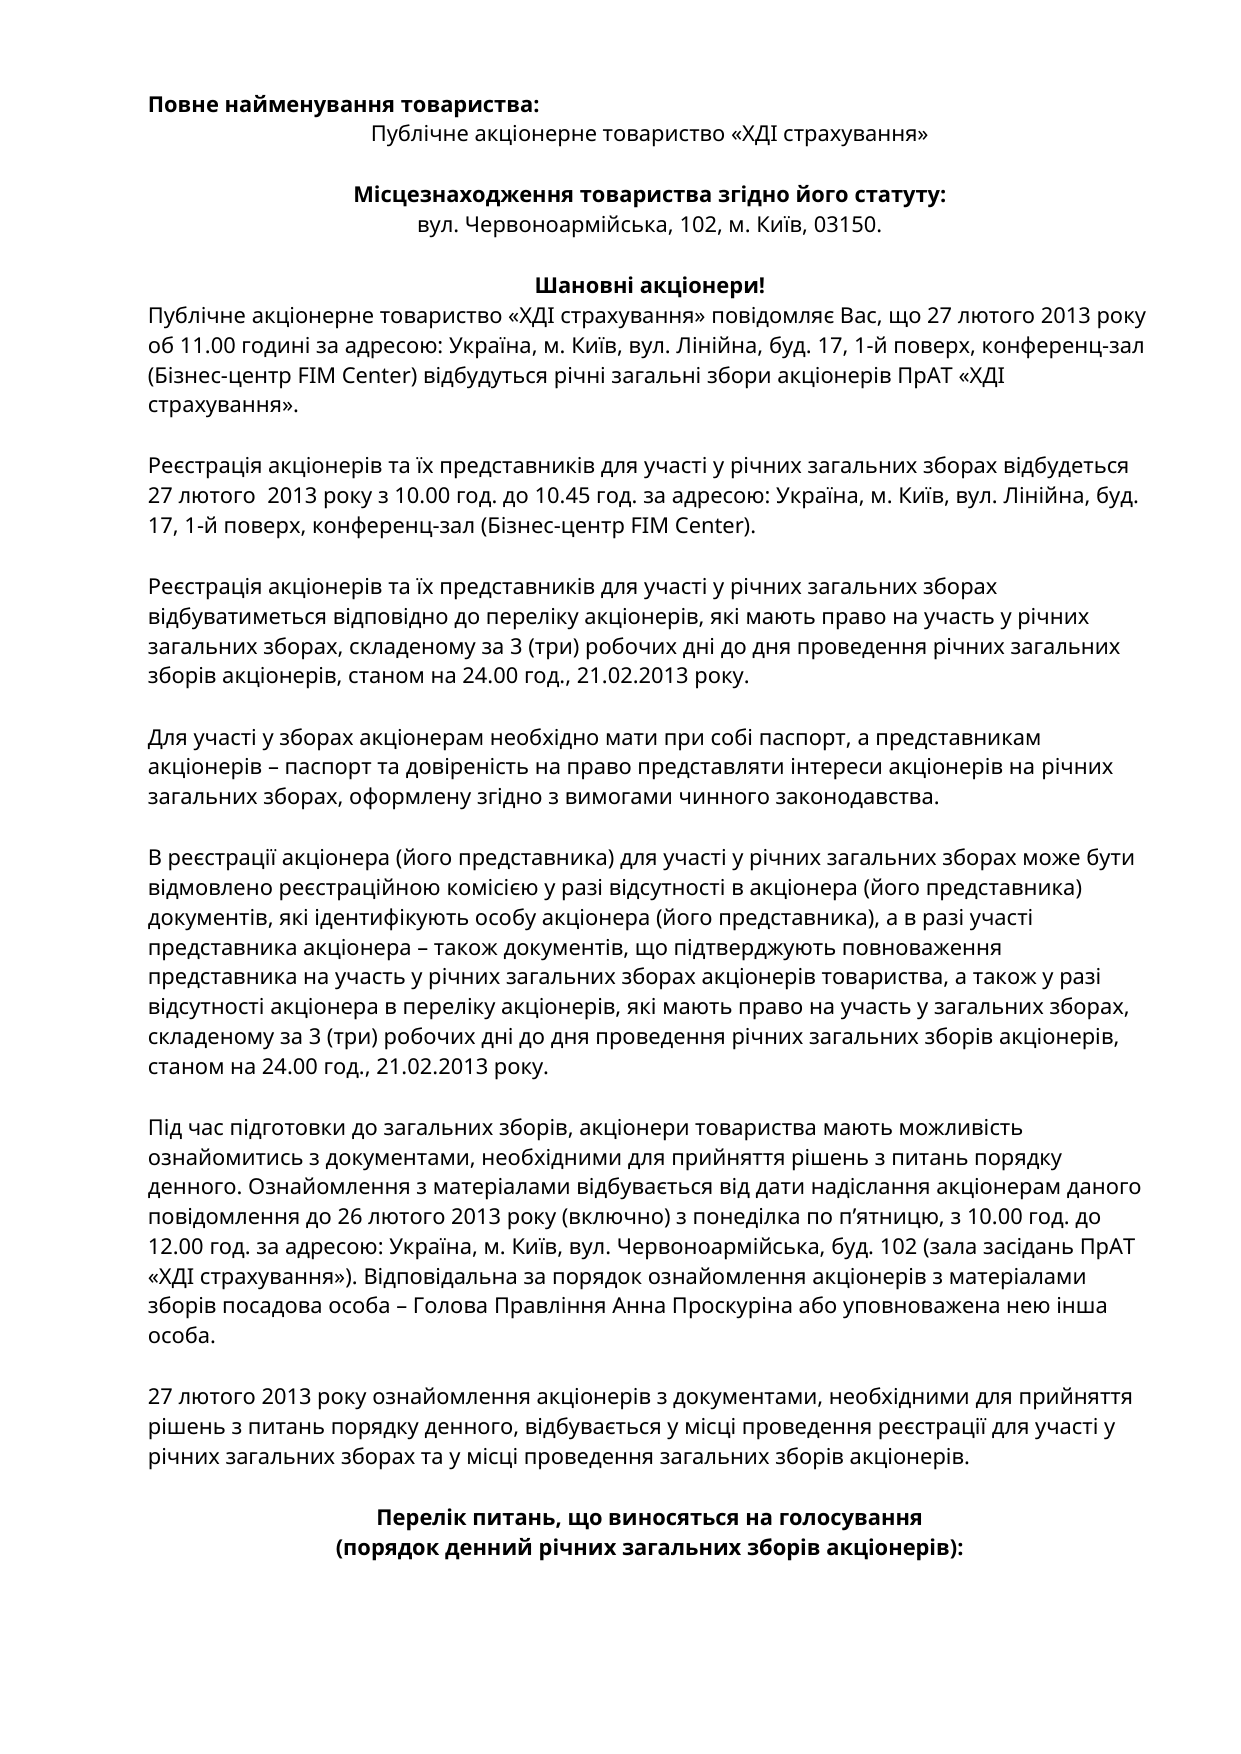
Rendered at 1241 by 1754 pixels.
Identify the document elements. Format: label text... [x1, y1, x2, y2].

text В реєстрації акціонера (його представника) для участі у річних загальних зборах може бути відмовлено реєстраційною комісією у разі відсутності в акціонера (його представника) документів, які ідентифікують особу акціонера (його представника), а в разі участі представника акціонера – також документів, що підтверджують повноваження представника на участь у річних загальних зборах акціонерів товариства, а також у разі відсутності акціонера в переліку акціонерів, які мають право на участь у загальних зборах, складеному за 3 (три) робочих дні до дня проведення річних загальних зборів акціонерів, станом на 24.00 год., 21.02.2013 року. [148, 842, 1152, 1080]
text Перелік питань, що виносяться на голосування [148, 1502, 1152, 1532]
text вул. Червоноармійська, 102, м. Київ, 03150. [148, 209, 1152, 239]
text Під час підготовки до загальних зборів, акціонери товариства мають можливість ознайомитись з документами, необхідними для прийняття рішень з питань порядку денного. Ознайомлення з матеріалами відбувається від дати надіслання акціонерам даного повідомлення до 26 лютого 2013 року (включно) з понеділка по п’ятницю, з 10.00 год. до 12.00 год. за адресою: Україна, м. Київ, вул. Червоноармійська, буд. 102 (зала засідань ПрАТ «ХДІ страхування»). Відповідальна за порядок ознайомлення акціонерів з матеріалами зборів посадова особа – Голова Правління Анна Проскуріна або уповноважена нею інша особа. [148, 1112, 1152, 1350]
text Реєстрація акціонерів та їх представників для участі у річних загальних зборах відбуватиметься відповідно до переліку акціонерів, які мають право на участь у річних загальних зборах, складеному за 3 (три) робочих дні до дня проведення річних загальних зборів акціонерів, станом на 24.00 год., 21.02.2013 року. [148, 571, 1152, 690]
text Публічне акціонерне товариство «ХДІ страхування» повідомляє Вас, що 27 лютого 2013 року об 11.00 годині за адресою: Україна, м. Київ, вул. Лінійна, буд. 17, 1-й поверх, конференц-зал (Бізнес-центр FIM Center) відбудуться річні загальні збори акціонерів ПрАТ «ХДІ страхування». [148, 300, 1152, 419]
text (порядок денний річних загальних зборів акціонерів): [148, 1532, 1152, 1561]
text 27 лютого 2013 року ознайомлення акціонерів з документами, необхідними для прийняття рішень з питань порядку денного, відбувається у місці проведення реєстрації для участі у річних загальних зборах та у місці проведення загальних зборів акціонерів. [148, 1381, 1152, 1471]
text Публічне акціонерне товариство «ХДІ страхування» [148, 118, 1152, 148]
text Шановні акціонери! [148, 270, 1152, 300]
text Місцезнаходження товариства згідно його статуту: [148, 179, 1152, 209]
text Для участі у зборах акціонерам необхідно мати при собі паспорт, а представникам акціонерів – паспорт та довіреність на право представляти інтереси акціонерів на річних загальних зборах, оформлену згідно з вимогами чинного законодавства. [148, 721, 1152, 811]
text Реєстрація акціонерів та їх представників для участі у річних загальних зборах відбудеться 27 лютого 2013 року з 10.00 год. до 10.45 год. за адресою: Україна, м. Київ, вул. Лінійна, буд. 17, 1-й поверх, конференц-зал (Бізнес-центр FIM Center). [148, 450, 1152, 540]
text Повне найменування товариства: [148, 88, 1152, 118]
